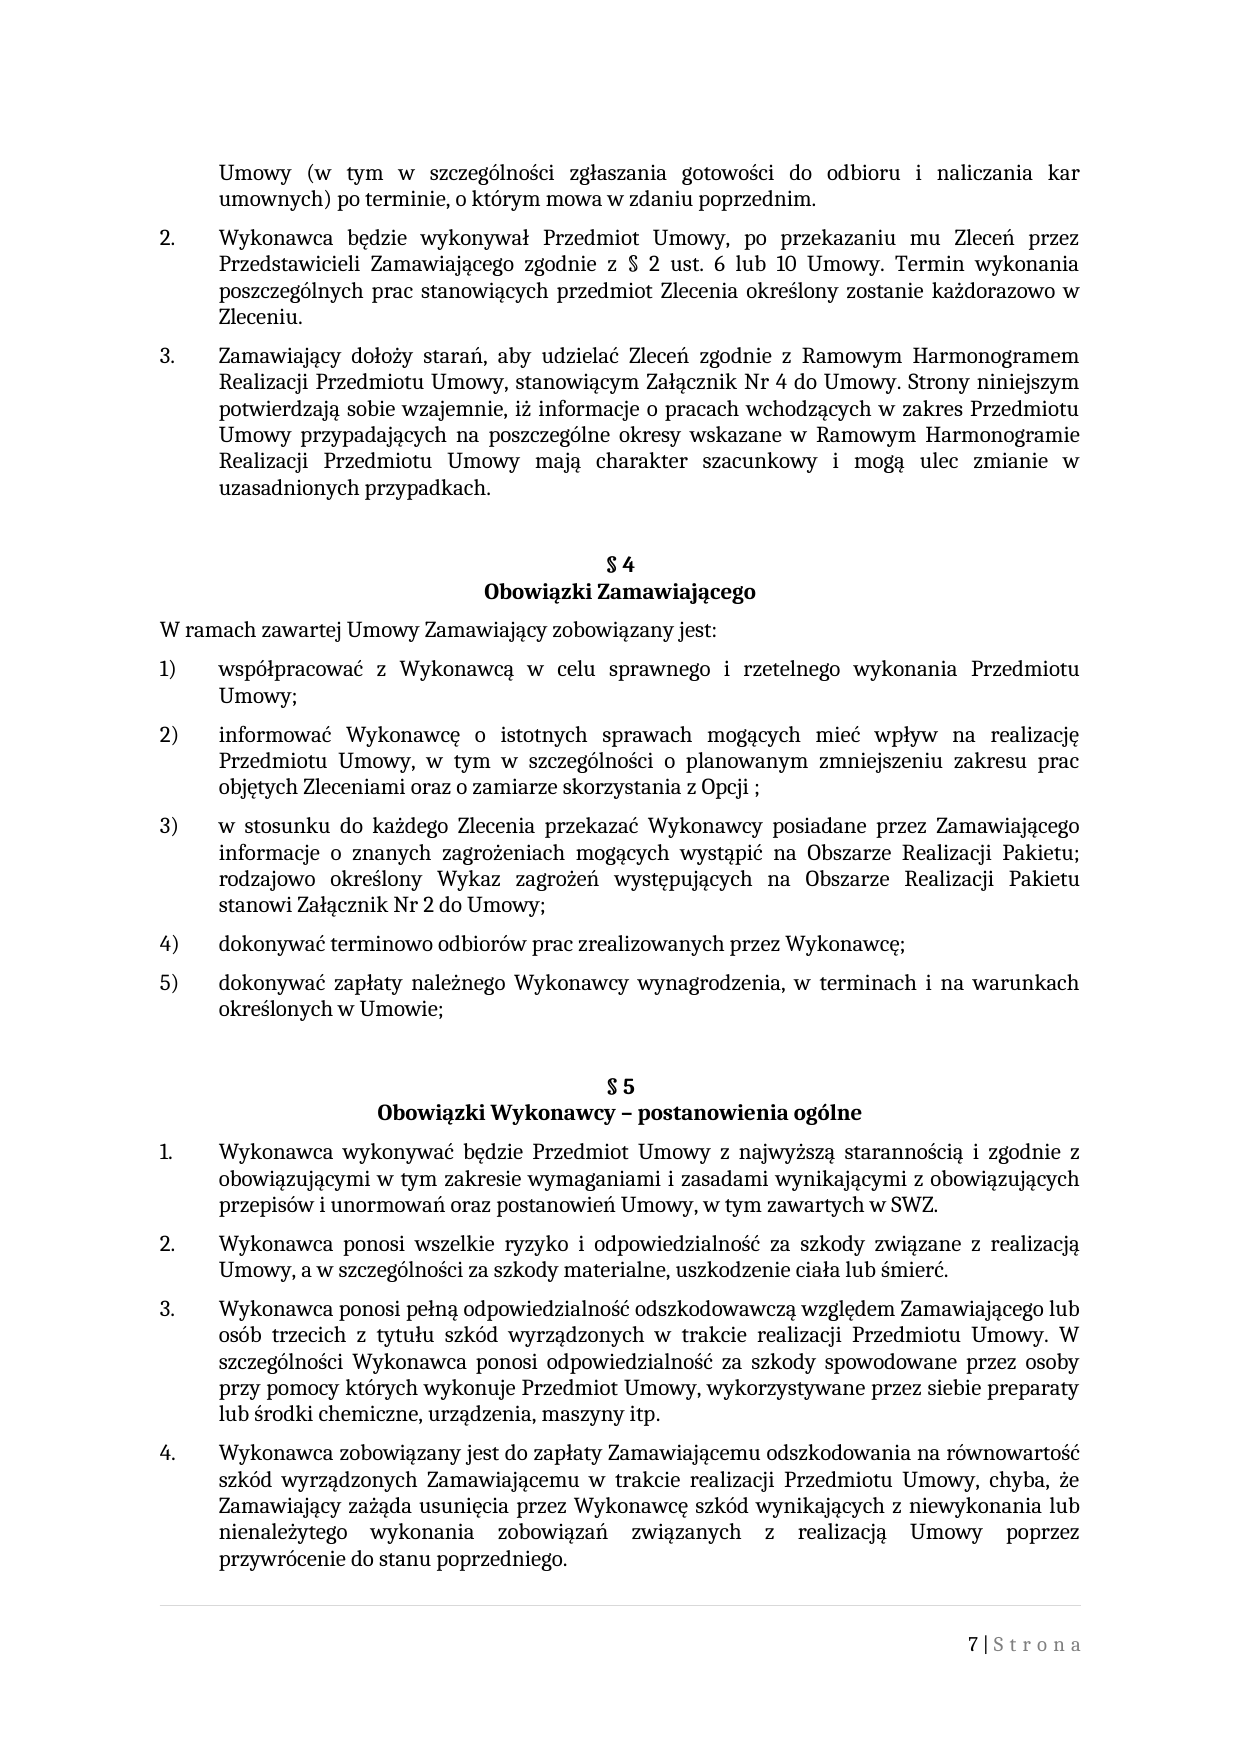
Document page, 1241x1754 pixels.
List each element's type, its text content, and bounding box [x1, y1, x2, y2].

text § 4 Obowiązki Zamawiającego [159, 552, 1081, 605]
list Zamawiający dołoży starań, aby udzielać Zleceń zgodnie z Ramowym Harmonogramem Realizacji Przedmiotu Umowy, stanowiącym Załącznik Nr 4 do Umowy. Strony niniejszym potwierdzają sobie wzajemnie, iż informacje o pracach wchodzących w zakres Przedmiotu Umowy przypadających na poszczególne okresy wskazane w Ramowym Harmonogramie Realizacji Przedmiotu Umowy mają charakter szacunkowy i mogą ulec zmianie w uzasadnionych przypadkach. [159, 343, 1081, 501]
list Wykonawca wykonywać będzie Przedmiot Umowy z najwyższą starannością i zgodnie z obowiązującymi w tym zakresie wymaganiami i zasadami wynikającymi z obowiązujących przepisów i unormowań oraz postanowień Umowy, w tym zawartych w SWZ. [159, 1139, 1081, 1218]
list informować Wykonawcę o istotnych sprawach mogących mieć wpływ na realizację Przedmiotu Umowy, w tym w szczególności o planowanym zmniejszeniu zakresu prac objętych Zleceniami oraz o zamiarze skorzystania z Opcji ; [159, 721, 1081, 800]
list Wykonawca będzie wykonywał Przedmiot Umowy, po przekazaniu mu Zleceń przez Przedstawicieli Zamawiającego zgodnie z § 2 ust. 6 lub 10 Umowy. Termin wykonania poszczególnych prac stanowiących przedmiot Zlecenia określony zostanie każdorazowo w Zleceniu. [159, 225, 1081, 330]
list współpracować z Wykonawcą w celu sprawnego i rzetelnego wykonania Przedmiotu Umowy; [159, 656, 1081, 709]
text W ramach zawartej Umowy Zamawiający zobowiązany jest: [159, 617, 1081, 644]
list Wykonawca ponosi pełną odpowiedzialność odszkodowawczą względem Zamawiającego lub osób trzecich z tytułu szkód wyrządzonych w trakcie realizacji Przedmiotu Umowy. W szczególności Wykonawca ponosi odpowiedzialność za szkody spowodowane przez osoby przy pomocy których wykonuje Przedmiot Umowy, wykorzystywane przez siebie preparaty lub środki chemiczne, urządzenia, maszyny itp. [159, 1296, 1081, 1427]
list dokonywać terminowo odbiorów prac zrealizowanych przez Wykonawcę; [159, 931, 1081, 957]
list Wykonawca zobowiązany jest do zapłaty Zamawiającemu odszkodowania na równowartość szkód wyrządzonych Zamawiającemu w trakcie realizacji Przedmiotu Umowy, chyba, że Zamawiający zażąda usunięcia przez Wykonawcę szkód wynikających z niewykonania lub nienależytego wykonania zobowiązań związanych z realizacją Umowy poprzez przywrócenie do stanu poprzedniego. [159, 1440, 1081, 1572]
text § 5 Obowiązki Wykonawcy – postanowienia ogólne [159, 1074, 1081, 1126]
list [159, 159, 1081, 212]
list Wykonawca ponosi wszelkie ryzyko i odpowiedzialność za szkody związane z realizacją Umowy, a w szczególności za szkody materialne, uszkodzenie ciała lub śmierć. [159, 1231, 1081, 1283]
list w stosunku do każdego Zlecenia przekazać Wykonawcy posiadane przez Zamawiającego informacje o znanych zagrożeniach mogących wystąpić na Obszarze Realizacji Pakietu; rodzajowo określony Wykaz zagrożeń występujących na Obszarze Realizacji Pakietu stanowi Załącznik Nr 2 do Umowy; [159, 813, 1081, 918]
list dokonywać zapłaty należnego Wykonawcy wynagrodzenia, w terminach i na warunkach określonych w Umowie; [159, 970, 1081, 1022]
